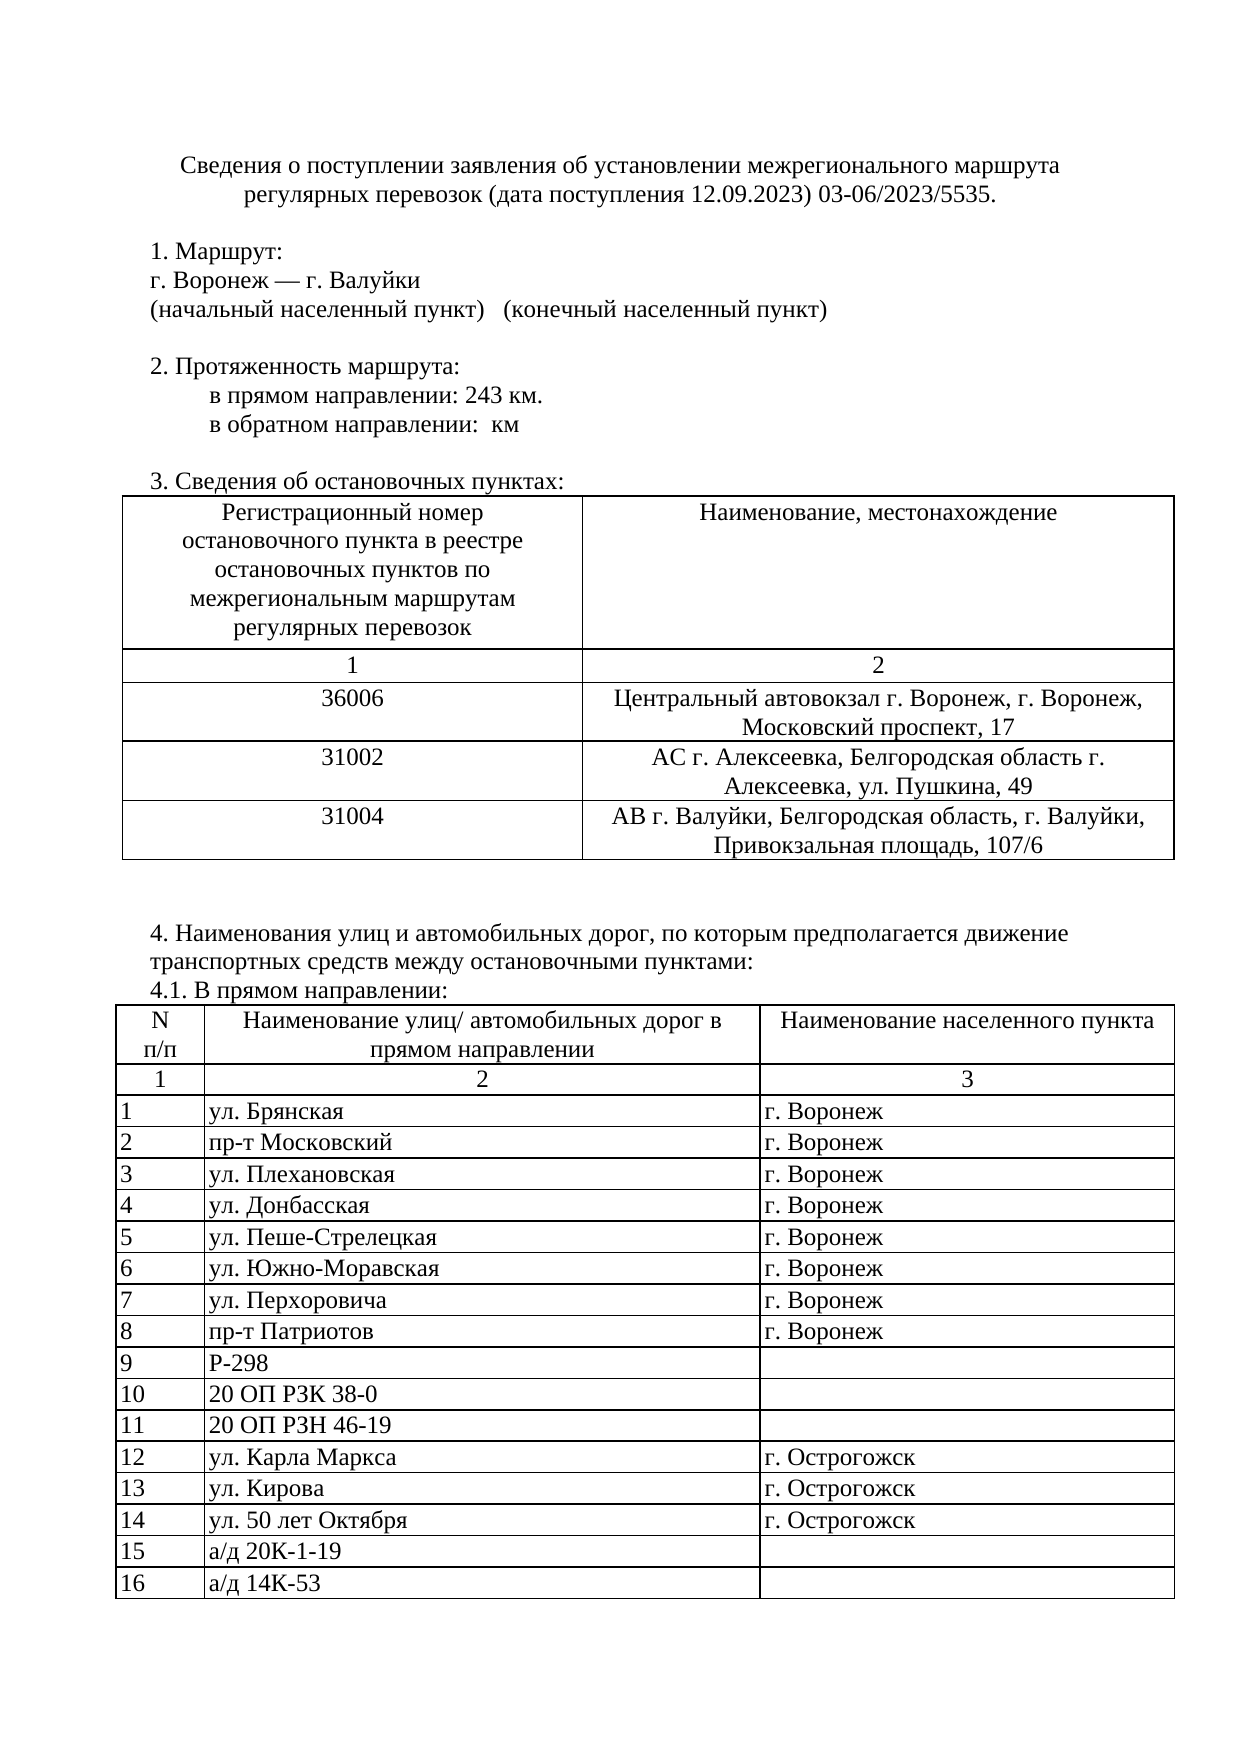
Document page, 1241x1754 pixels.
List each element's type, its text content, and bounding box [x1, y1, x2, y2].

table_cell 31004 [123, 801, 582, 858]
table_header Регистрационный номер остановочного пункта в реестре остановочных пунктов по межрегиональным маршрутам регулярных перевозок [123, 497, 582, 648]
table_cell г. Острогожск [761, 1505, 1174, 1535]
table_cell 2 [583, 650, 1173, 681]
table_cell Центральный автовокзал г. Воронеж, г. Воронеж, Московский проспект, 17 [583, 683, 1173, 740]
table_cell 1 [117, 1096, 204, 1126]
text 1. Маршрут: [150, 236, 1090, 265]
table_cell 20 ОП РЗН 46-19 [205, 1411, 759, 1440]
table_cell 7 [117, 1285, 204, 1314]
text в прямом направлении: 243 км. [150, 380, 1090, 409]
table_cell [761, 1348, 1174, 1377]
table_cell г. Воронеж [761, 1190, 1174, 1220]
table_cell 3 [761, 1065, 1174, 1094]
table_cell АС г. Алексеевка, Белгородская область г. Алексеевка, ул. Пушкина, 49 [583, 742, 1173, 799]
text 4.1. В прямом направлении: [150, 975, 1090, 1004]
table_cell 10 [117, 1379, 204, 1409]
table_cell 20 ОП РЗК 38-0 [205, 1379, 759, 1409]
table_cell г. Воронеж [761, 1285, 1174, 1314]
text г. Воронеж — г. Валуйки [150, 265, 1090, 294]
table_cell 8 [117, 1316, 204, 1346]
table_cell 11 [117, 1411, 204, 1440]
table_cell г. Воронеж [761, 1159, 1174, 1189]
table_cell г. Воронеж [761, 1316, 1174, 1346]
table_cell ул. Карла Маркса [205, 1442, 759, 1472]
table_cell 14 [117, 1505, 204, 1535]
table_header N п/п [117, 1006, 204, 1063]
table_cell ул. Пеше-Стрелецкая [205, 1222, 759, 1252]
table_cell 13 [117, 1473, 204, 1503]
table_cell г. Воронеж [761, 1222, 1174, 1252]
table_cell ул. Брянская [205, 1096, 759, 1126]
table_cell 4 [117, 1190, 204, 1220]
table_cell 5 [117, 1222, 204, 1252]
text (начальный населенный пункт) (конечный населенный пункт) [150, 294, 1090, 322]
table_cell 2 [205, 1065, 759, 1094]
table_cell ул. 50 лет Октября [205, 1505, 759, 1535]
table_cell 9 [117, 1348, 204, 1377]
table_cell ул. Донбасская [205, 1190, 759, 1220]
table_cell 1 [117, 1065, 204, 1094]
table_header Наименование улиц/ автомобильных дорог в прямом направлении [205, 1006, 759, 1063]
table_cell 15 [117, 1536, 204, 1566]
table_cell а/д 14К-53 [205, 1568, 759, 1598]
table_cell 12 [117, 1442, 204, 1472]
table_cell г. Острогожск [761, 1473, 1174, 1503]
text 4. Наименования улиц и автомобильных дорог, по которым предполагается движение транспортных средств между остановочными пунктами: [150, 918, 1090, 975]
text Сведения о поступлении заявления об установлении межрегионального маршрута регулярных перевозок (дата поступления 12.09.2023) 03-06/2023/5535. [150, 150, 1090, 207]
table_cell 1 [123, 650, 582, 681]
table_cell [761, 1411, 1174, 1440]
table_cell [761, 1568, 1174, 1598]
table_header Наименование, местонахождение [583, 497, 1173, 648]
table_cell г. Воронеж [761, 1253, 1174, 1283]
table_cell ул. Кирова [205, 1473, 759, 1503]
table_cell 16 [117, 1568, 204, 1598]
table_cell пр-т Патриотов [205, 1316, 759, 1346]
table_cell 2 [117, 1127, 204, 1157]
table_cell АВ г. Валуйки, Белгородская область, г. Валуйки, Привокзальная площадь, 107/6 [583, 801, 1173, 858]
text 2. Протяженность маршрута: [150, 351, 1090, 380]
table_cell пр-т Московский [205, 1127, 759, 1157]
table_cell [761, 1536, 1174, 1566]
table_cell Р-298 [205, 1348, 759, 1377]
table_cell ул. Перхоровича [205, 1285, 759, 1314]
table_cell 31002 [123, 742, 582, 799]
table_header Наименование населенного пункта [761, 1006, 1174, 1063]
table_cell г. Воронеж [761, 1096, 1174, 1126]
text 3. Сведения об остановочных пунктах: [150, 466, 1090, 495]
table_cell г. Воронеж [761, 1127, 1174, 1157]
table_cell а/д 20К-1-19 [205, 1536, 759, 1566]
table_cell ул. Плехановская [205, 1159, 759, 1189]
table_cell 6 [117, 1253, 204, 1283]
table_cell [761, 1379, 1174, 1409]
text в обратном направлении: км [150, 409, 1090, 437]
table_cell ул. Южно-Моравская [205, 1253, 759, 1283]
table_cell 3 [117, 1159, 204, 1189]
table_cell 36006 [123, 683, 582, 740]
table_cell г. Острогожск [761, 1442, 1174, 1472]
